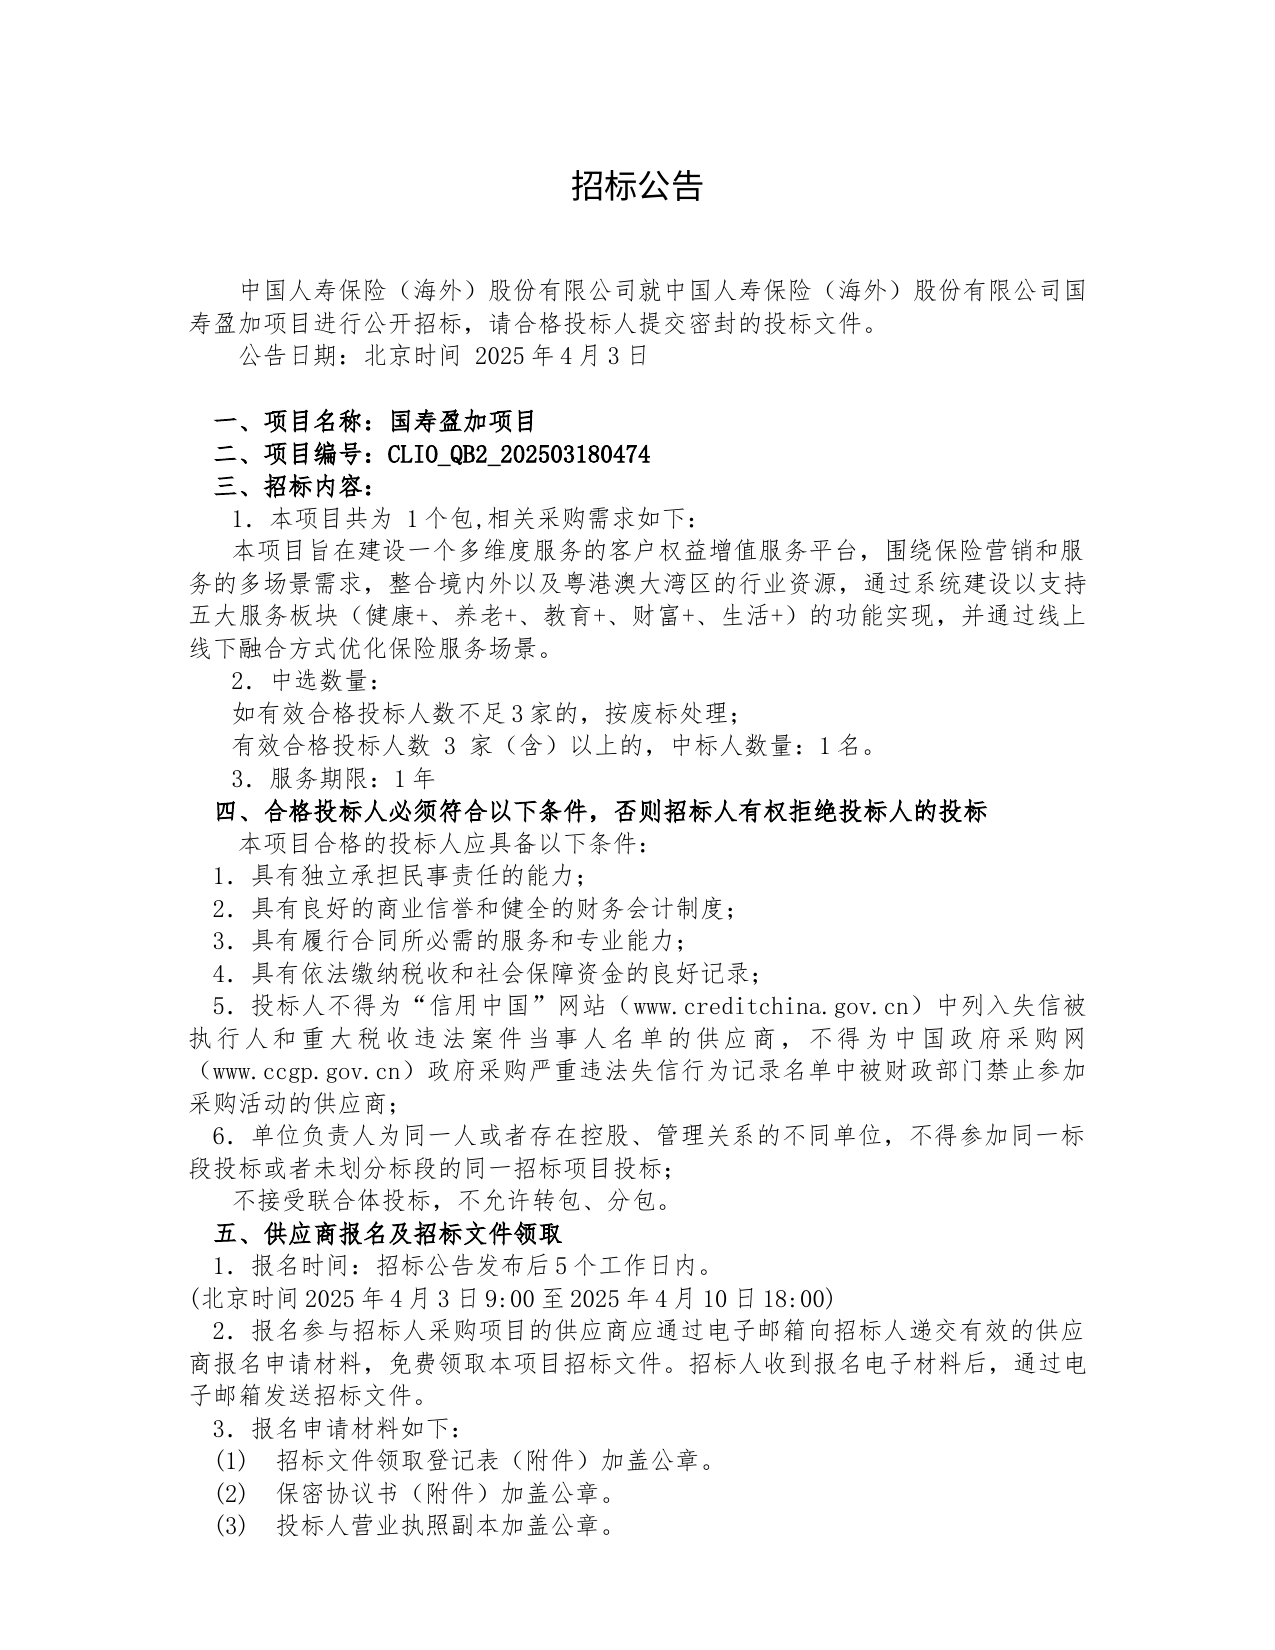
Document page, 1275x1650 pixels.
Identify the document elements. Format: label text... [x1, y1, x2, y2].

text 二、项目编号：CLIO_QB2_202503180474 [187, 435, 1087, 468]
text 不接受联合体投标，不允许转包、分包。 [187, 1183, 1087, 1215]
text 有效合格投标人数 3 家（含）以上的，中标人数量：1名。 [187, 728, 1087, 760]
text 三、招标内容： [187, 468, 1087, 500]
list 具有独立承担民事责任的能力； [187, 858, 1087, 890]
text 中国人寿保险（海外）股份有限公司就中国人寿保险（海外）股份有限公司国寿盈加项目进行公开招标，请合格投标人提交密封的投标文件。 [187, 273, 1087, 338]
list 具有良好的商业信誉和健全的财务会计制度； [187, 890, 1087, 923]
text 四、合格投标人必须符合以下条件，否则招标人有权拒绝投标人的投标 [187, 793, 1087, 825]
text 五、供应商报名及招标文件领取 [187, 1215, 1087, 1248]
list 具有履行合同所必需的服务和专业能力； [187, 923, 1087, 955]
text 本项目旨在建设一个多维度服务的客户权益增值服务平台，围绕保险营销和服务的多场景需求，整合境内外以及粤港澳大湾区的行业资源，通过系统建设以支持五大服务板块（健康+、养老+、教育+、财富+、生活+）的功能实现，并通过线上线下融合方式优化保险服务场景。 [187, 533, 1087, 663]
text 公告日期：北京时间 2025年4月3日 [187, 338, 1087, 370]
list 报名时间：招标公告发布后5个工作日内。 [187, 1248, 1087, 1280]
text 3．服务期限：1年 [187, 760, 1087, 793]
list 保密协议书（附件）加盖公章。 [187, 1475, 1087, 1508]
list 招标文件领取登记表（附件）加盖公章。 [187, 1443, 1087, 1475]
list 投标人不得为“信用中国”网站（www.creditchina.gov.cn）中列入失信被执行人和重大税收违法案件当事人名单的供应商，不得为中国政府采购网（www.ccgp.gov.cn）政府采购严重违法失信行为记录名单中被财政部门禁止参加采购活动的供应商； [187, 988, 1087, 1118]
text 如有效合格投标人数不足3家的，按废标处理； [187, 695, 1087, 728]
list 报名申请材料如下： [187, 1410, 1087, 1443]
text (北京时间2025年4月3日9:00至2025年4月10日18:00) [187, 1280, 1087, 1313]
text 本项目合格的投标人应具备以下条件： [187, 825, 1087, 858]
subtitle 招标公告 [187, 151, 1087, 216]
text 2．中选数量： [187, 663, 1087, 695]
list 投标人营业执照副本加盖公章。 [187, 1508, 1087, 1540]
text 一、项目名称：国寿盈加项目 [187, 403, 1087, 435]
list 具有依法缴纳税收和社会保障资金的良好记录； [187, 955, 1087, 988]
text 1．本项目共为 1个包,相关采购需求如下： [187, 500, 1087, 533]
list 报名参与招标人采购项目的供应商应通过电子邮箱向招标人递交有效的供应商报名申请材料，免费领取本项目招标文件。招标人收到报名电子材料后，通过电子邮箱发送招标文件。 [187, 1313, 1087, 1410]
list 单位负责人为同一人或者存在控股、管理关系的不同单位，不得参加同一标段投标或者未划分标段的同一招标项目投标； [187, 1118, 1087, 1183]
